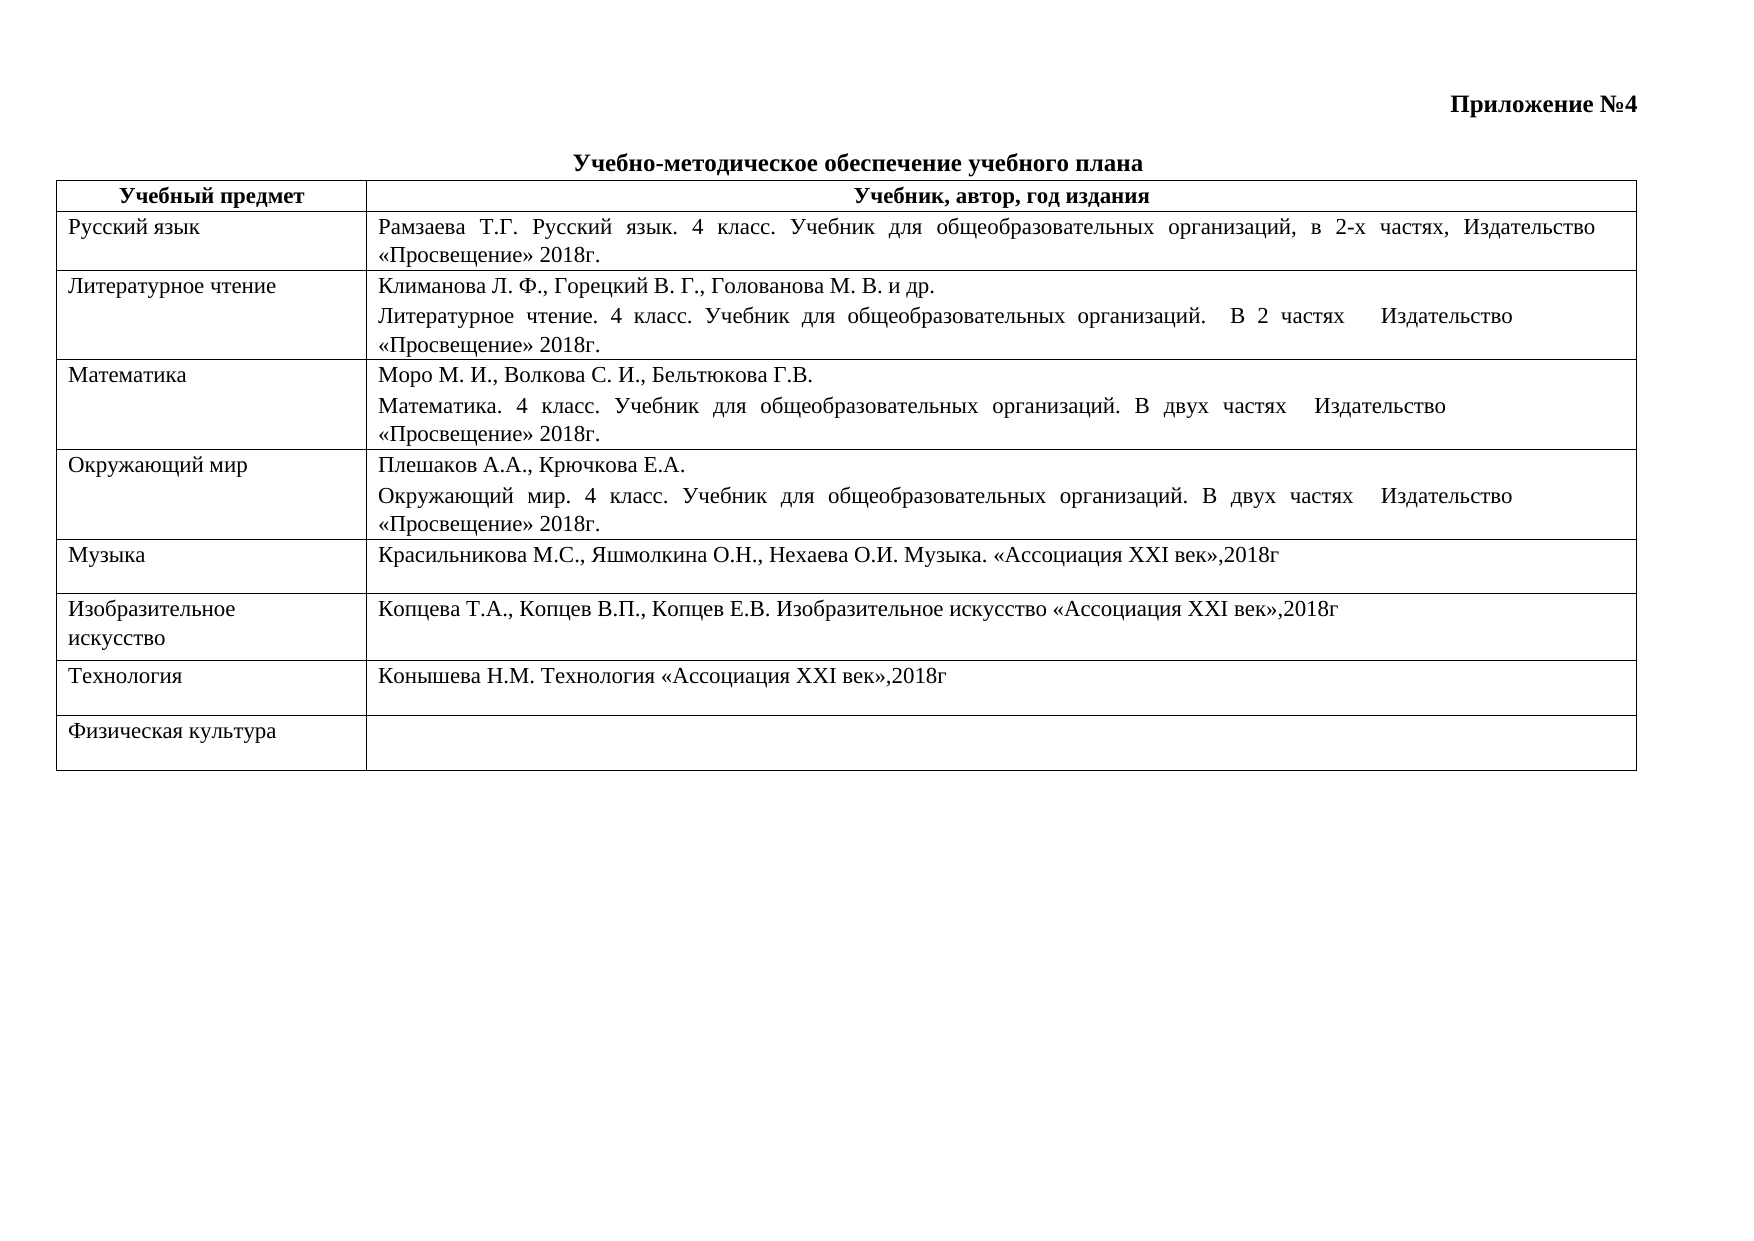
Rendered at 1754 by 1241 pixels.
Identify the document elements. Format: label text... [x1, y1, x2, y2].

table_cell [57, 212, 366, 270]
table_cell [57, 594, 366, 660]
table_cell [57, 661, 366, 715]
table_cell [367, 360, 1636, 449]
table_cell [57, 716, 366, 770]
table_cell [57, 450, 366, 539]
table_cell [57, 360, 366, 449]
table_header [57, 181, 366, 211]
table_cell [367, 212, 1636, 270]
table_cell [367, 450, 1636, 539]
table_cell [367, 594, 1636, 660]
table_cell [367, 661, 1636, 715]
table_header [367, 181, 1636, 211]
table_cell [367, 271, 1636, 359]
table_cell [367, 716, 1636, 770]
subtitle Учебно-методическое обеспечение учебного плана [174, 148, 1542, 176]
text Приложение №4 [80, 89, 1637, 118]
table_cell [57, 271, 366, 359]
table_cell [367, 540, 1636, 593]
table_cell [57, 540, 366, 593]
